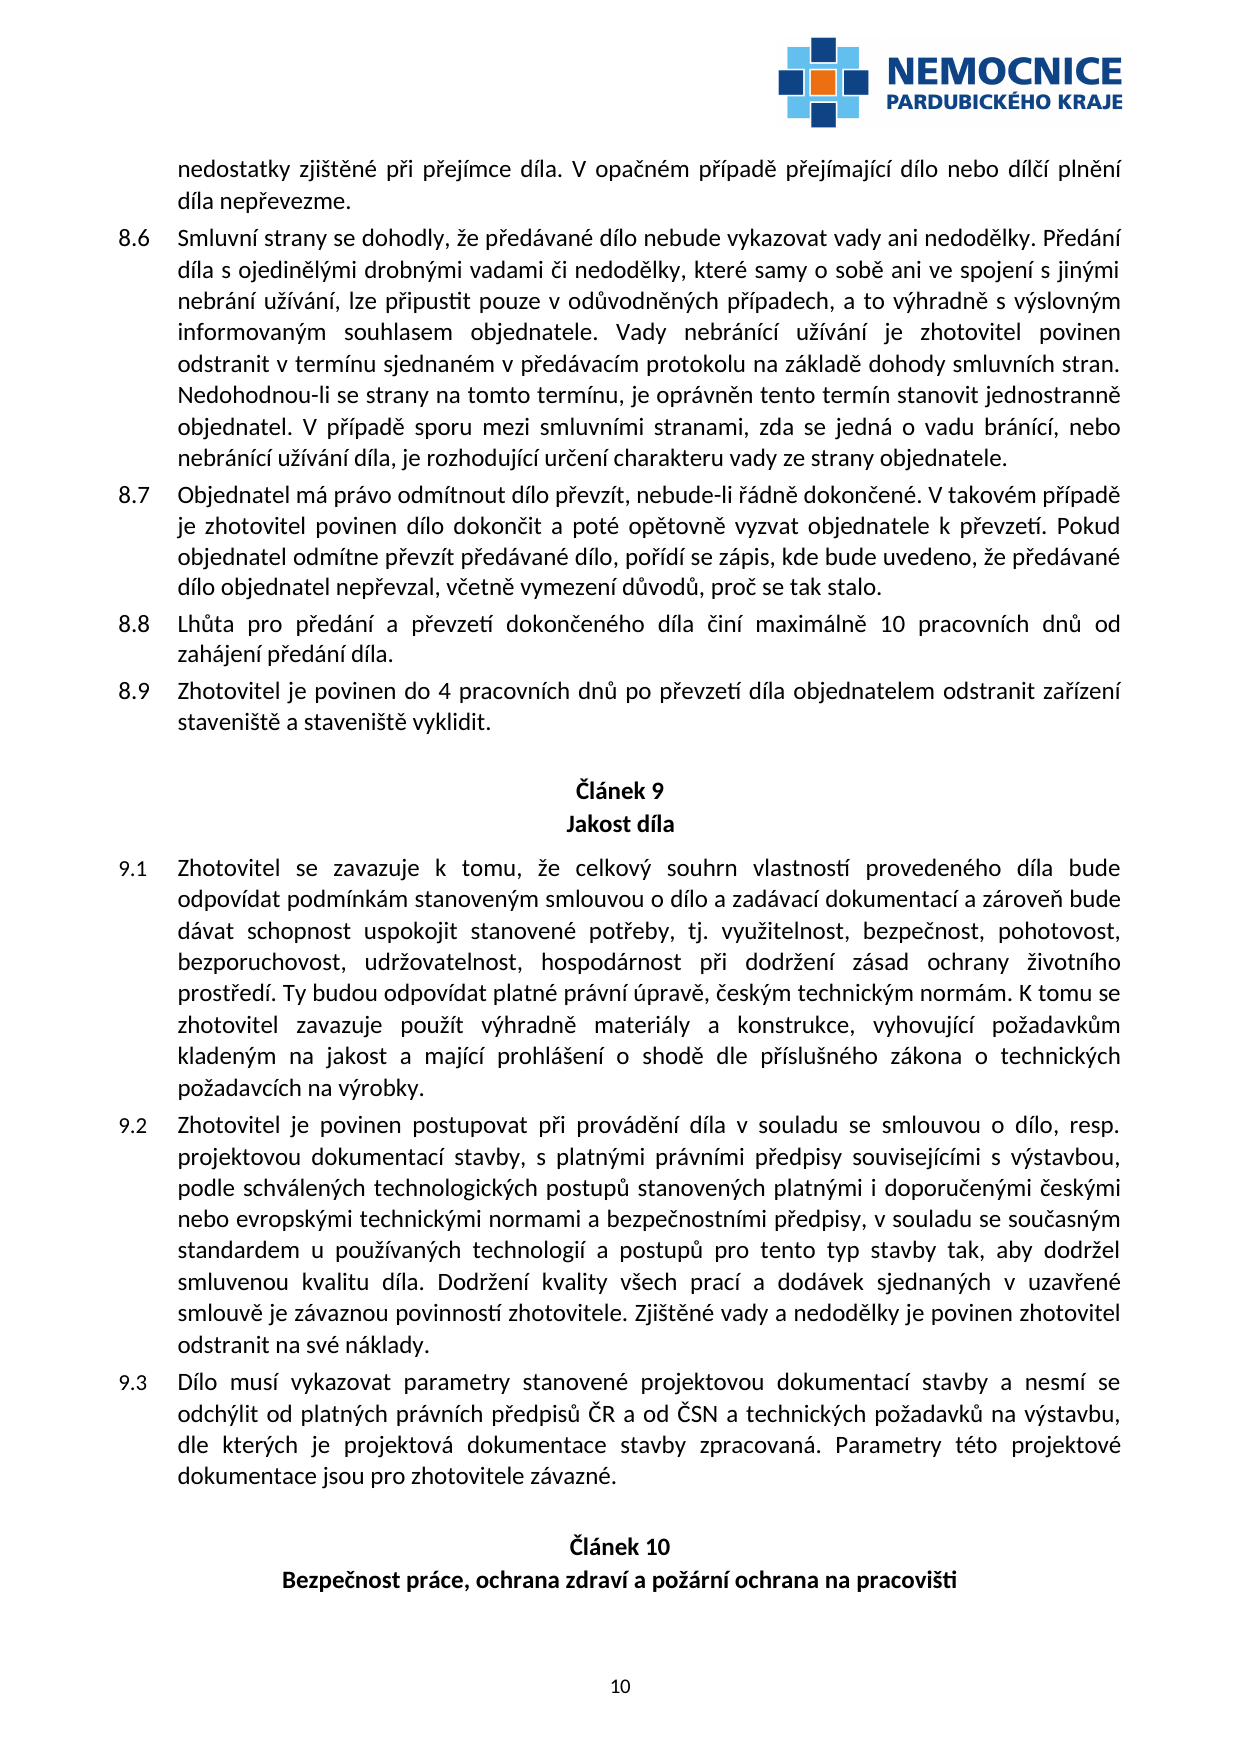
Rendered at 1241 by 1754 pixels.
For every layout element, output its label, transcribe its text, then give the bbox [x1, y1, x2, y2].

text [118, 153, 1122, 215]
text Článek 10 [155, 1531, 1084, 1561]
text 8.7 Objednatel má právo odmítnout dílo převzít, nebude-li řádně dokončené. V takovém případě je zhotovitel povinen dílo dokončit a poté opětovně vyzvat objednatele k převzetí. Pokud objednatel odmítne převzít předávané dílo, pořídí se zápis, kde bude uvedeno, že předávané dílo objednatel nepřevzal, včetně vymezení důvodů, proč se tak stalo. [118, 479, 1122, 602]
text Jakost díla [118, 809, 1123, 839]
text 8.6 Smluvní strany se dohodly, že předávané dílo nebude vykazovat vady ani nedodělky. Předání díla s ojedinělými drobnými vadami či nedodělky, které samy o sobě ani ve spojení s jinými nebrání užívání, lze připustit pouze v odůvodněných případech, a to výhradně s výslovným informovaným souhlasem objednatele. Vady nebránící užívání je zhotovitel povinen odstranit v termínu sjednaném v předávacím protokolu na základě dohody smluvních stran. Nedohodnou-li se strany na tomto termínu, je oprávněn tento termín stanovit jednostranně objednatel. V případě sporu mezi smluvními stranami, zda se jedná o vadu bránící, nebo nebránící užívání díla, je rozhodující určení charakteru vady ze strany objednatele. [118, 222, 1122, 472]
list Dílo musí vykazovat parametry stanovené projektovou dokumentací stavby a nesmí se odchýlit od platných právních předpisů ČR a od ČSN a technických požadavků na výstavbu, dle kterých je projektová dokumentace stavby zpracovaná. Parametry této projektové dokumentace jsou pro zhotovitele závazné. [118, 1366, 1122, 1491]
text 8.9 Zhotovitel je povinen do 4 pracovních dnů po převzetí díla objednatelem odstranit zařízení staveniště a staveniště vyklidit. [118, 675, 1122, 736]
text Bezpečnost práce, ochrana zdraví a požární ochrana na pracovišti [155, 1564, 1084, 1595]
text Článek 9 [155, 775, 1084, 806]
list Zhotovitel se zavazuje k tomu, že celkový souhrn vlastností provedeného díla bude odpovídat podmínkám stanoveným smlouvou o dílo a zadávací dokumentací a zároveň bude dávat schopnost uspokojit stanovené potřeby, tj. využitelnost, bezpečnost, pohotovost, bezporuchovost, udržovatelnost, hospodárnost při dodržení zásad ochrany životního prostředí. Ty budou odpovídat platné právní úpravě, českým technickým normám. K tomu se zhotovitel zavazuje použít výhradně materiály a konstrukce, vyhovující požadavkům kladeným na jakost a mající prohlášení o shodě dle příslušného zákona o technických požadavcích na výrobky. [118, 852, 1122, 1102]
picture [777, 36, 1123, 129]
list Zhotovitel je povinen postupovat při provádění díla v souladu se smlouvou o dílo, resp. projektovou dokumentací stavby, s platnými právními předpisy souvisejícími s výstavbou, podle schválených technologických postupů stanovených platnými i doporučenými českými nebo evropskými technickými normami a bezpečnostními předpisy, v souladu se současným standardem u používaných technologií a postupů pro tento typ stavby tak, aby dodržel smluvenou kvalitu díla. Dodržení kvality všech prací a dodávek sjednaných v uzavřené smlouvě je závaznou povinností zhotovitele. Zjištěné vady a nedodělky je povinen zhotovitel odstranit na své náklady. [118, 1109, 1122, 1359]
text 8.8 Lhůta pro předání a převzetí dokončeného díla činí maximálně 10 pracovních dnů od zahájení předání díla. [118, 608, 1122, 669]
